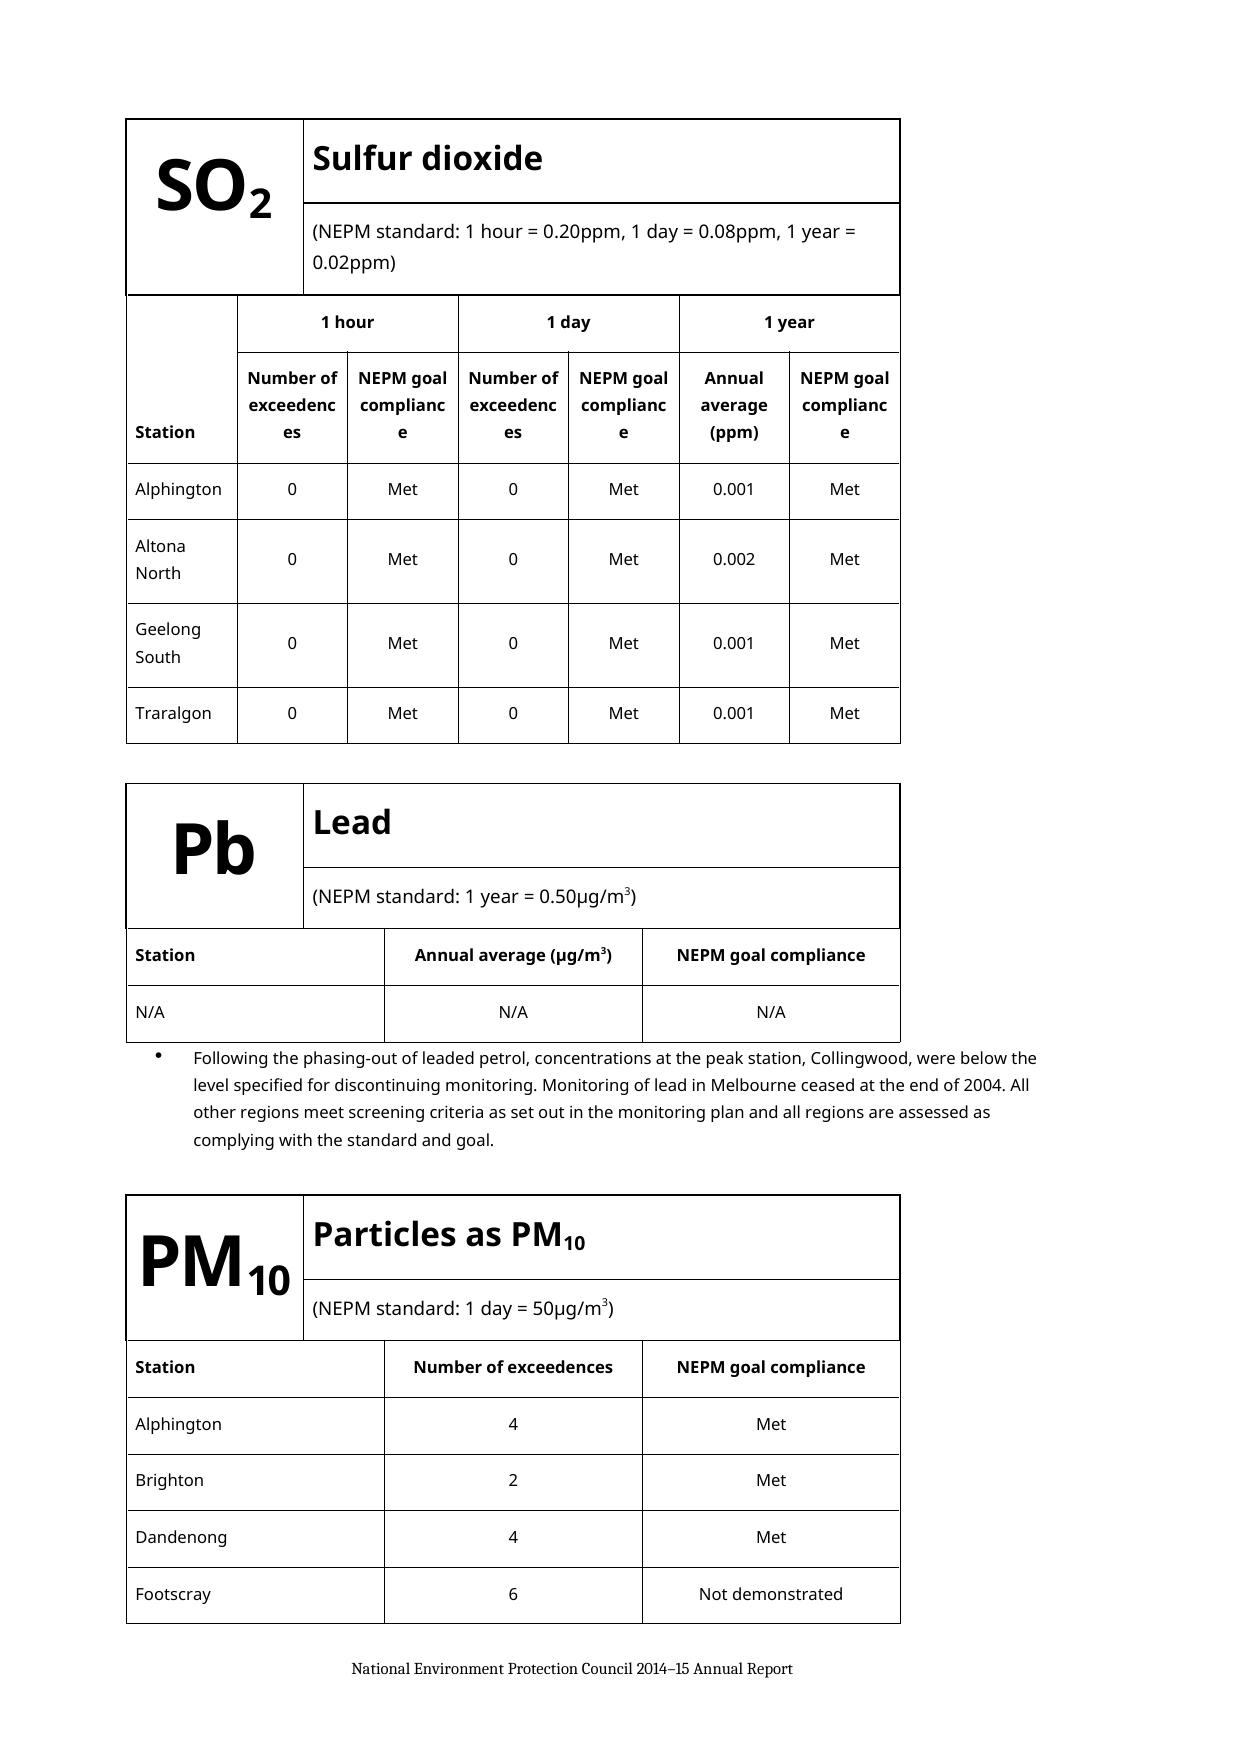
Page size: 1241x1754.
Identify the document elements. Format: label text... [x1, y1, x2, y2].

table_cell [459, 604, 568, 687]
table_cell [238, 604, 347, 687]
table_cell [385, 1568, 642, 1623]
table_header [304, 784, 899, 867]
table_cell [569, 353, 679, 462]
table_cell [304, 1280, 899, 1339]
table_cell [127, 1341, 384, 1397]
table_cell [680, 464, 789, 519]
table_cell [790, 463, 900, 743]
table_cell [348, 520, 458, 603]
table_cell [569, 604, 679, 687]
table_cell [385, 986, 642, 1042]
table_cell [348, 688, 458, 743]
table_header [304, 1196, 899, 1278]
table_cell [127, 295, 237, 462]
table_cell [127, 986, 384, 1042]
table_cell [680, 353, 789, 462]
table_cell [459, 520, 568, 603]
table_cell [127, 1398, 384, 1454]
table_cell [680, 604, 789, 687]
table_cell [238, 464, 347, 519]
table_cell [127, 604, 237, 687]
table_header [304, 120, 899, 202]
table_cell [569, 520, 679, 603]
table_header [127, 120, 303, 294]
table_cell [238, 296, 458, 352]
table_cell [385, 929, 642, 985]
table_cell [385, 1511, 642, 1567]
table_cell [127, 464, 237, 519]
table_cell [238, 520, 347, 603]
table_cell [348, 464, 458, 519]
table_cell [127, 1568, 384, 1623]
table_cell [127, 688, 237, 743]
text Following the phasing-out of leaded petrol, concentrations at the peak station, Collingwood, were below the level specified for discontinuing monitoring. Monitoring of lead in Melbourne ceased at the end of 2004. All other regions meet screening criteria as set out in the monitoring plan and all regions are assessed as complying with the standard and goal. [156, 1047, 1064, 1151]
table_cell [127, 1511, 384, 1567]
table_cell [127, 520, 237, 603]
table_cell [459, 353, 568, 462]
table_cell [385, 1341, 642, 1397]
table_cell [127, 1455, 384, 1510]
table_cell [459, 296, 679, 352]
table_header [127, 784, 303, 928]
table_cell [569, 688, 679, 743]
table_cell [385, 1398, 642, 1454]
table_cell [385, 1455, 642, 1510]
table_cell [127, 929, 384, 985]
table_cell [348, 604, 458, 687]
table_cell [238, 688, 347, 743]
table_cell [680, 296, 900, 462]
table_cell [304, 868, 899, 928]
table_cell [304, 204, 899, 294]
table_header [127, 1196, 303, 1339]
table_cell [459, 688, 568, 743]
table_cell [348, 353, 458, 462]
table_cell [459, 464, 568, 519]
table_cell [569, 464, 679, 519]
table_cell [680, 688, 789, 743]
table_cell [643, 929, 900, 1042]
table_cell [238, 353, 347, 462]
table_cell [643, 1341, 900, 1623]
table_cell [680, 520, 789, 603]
